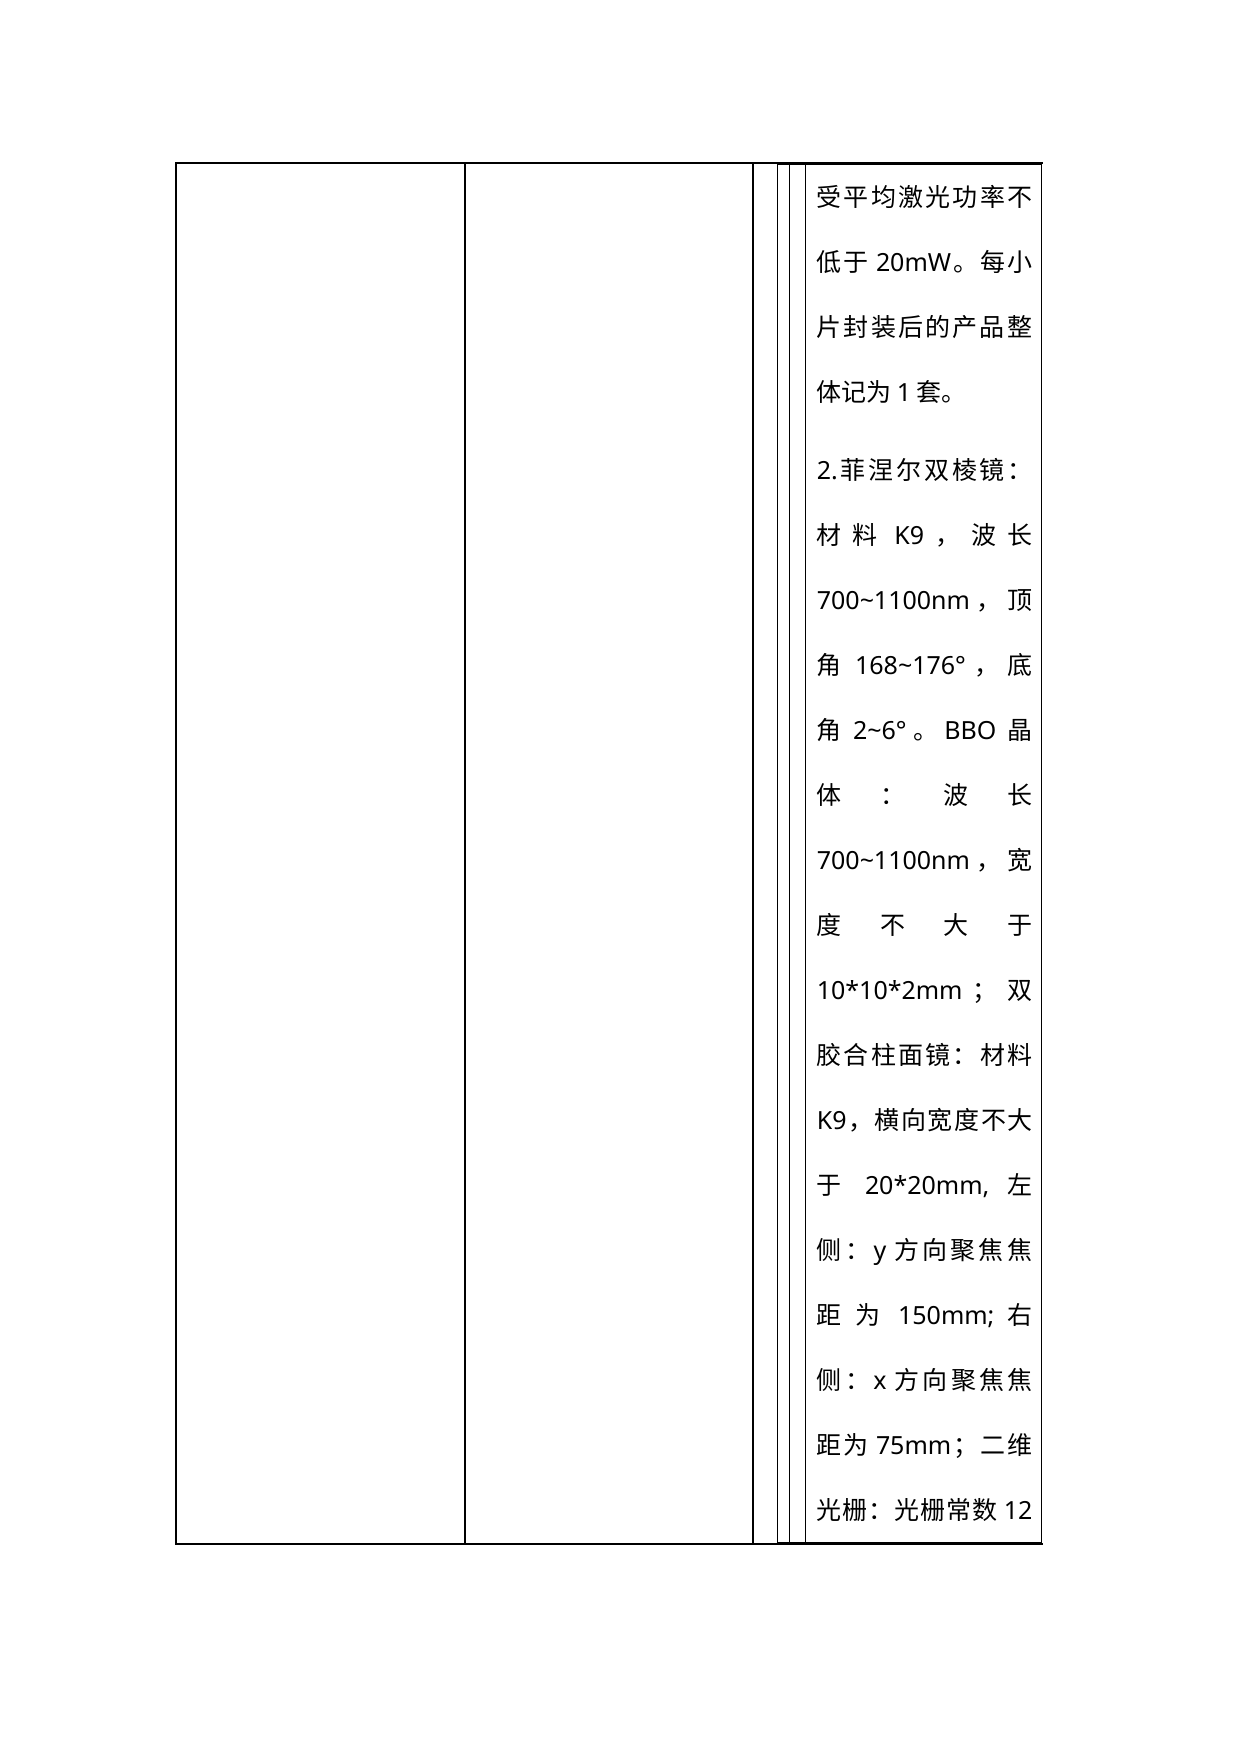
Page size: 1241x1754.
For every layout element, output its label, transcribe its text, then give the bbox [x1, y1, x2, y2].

table_cell 1 [466, 164, 752, 1543]
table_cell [806, 165, 1041, 1542]
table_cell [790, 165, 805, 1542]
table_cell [754, 164, 777, 1543]
table_cell [177, 164, 464, 1543]
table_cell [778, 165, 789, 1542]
